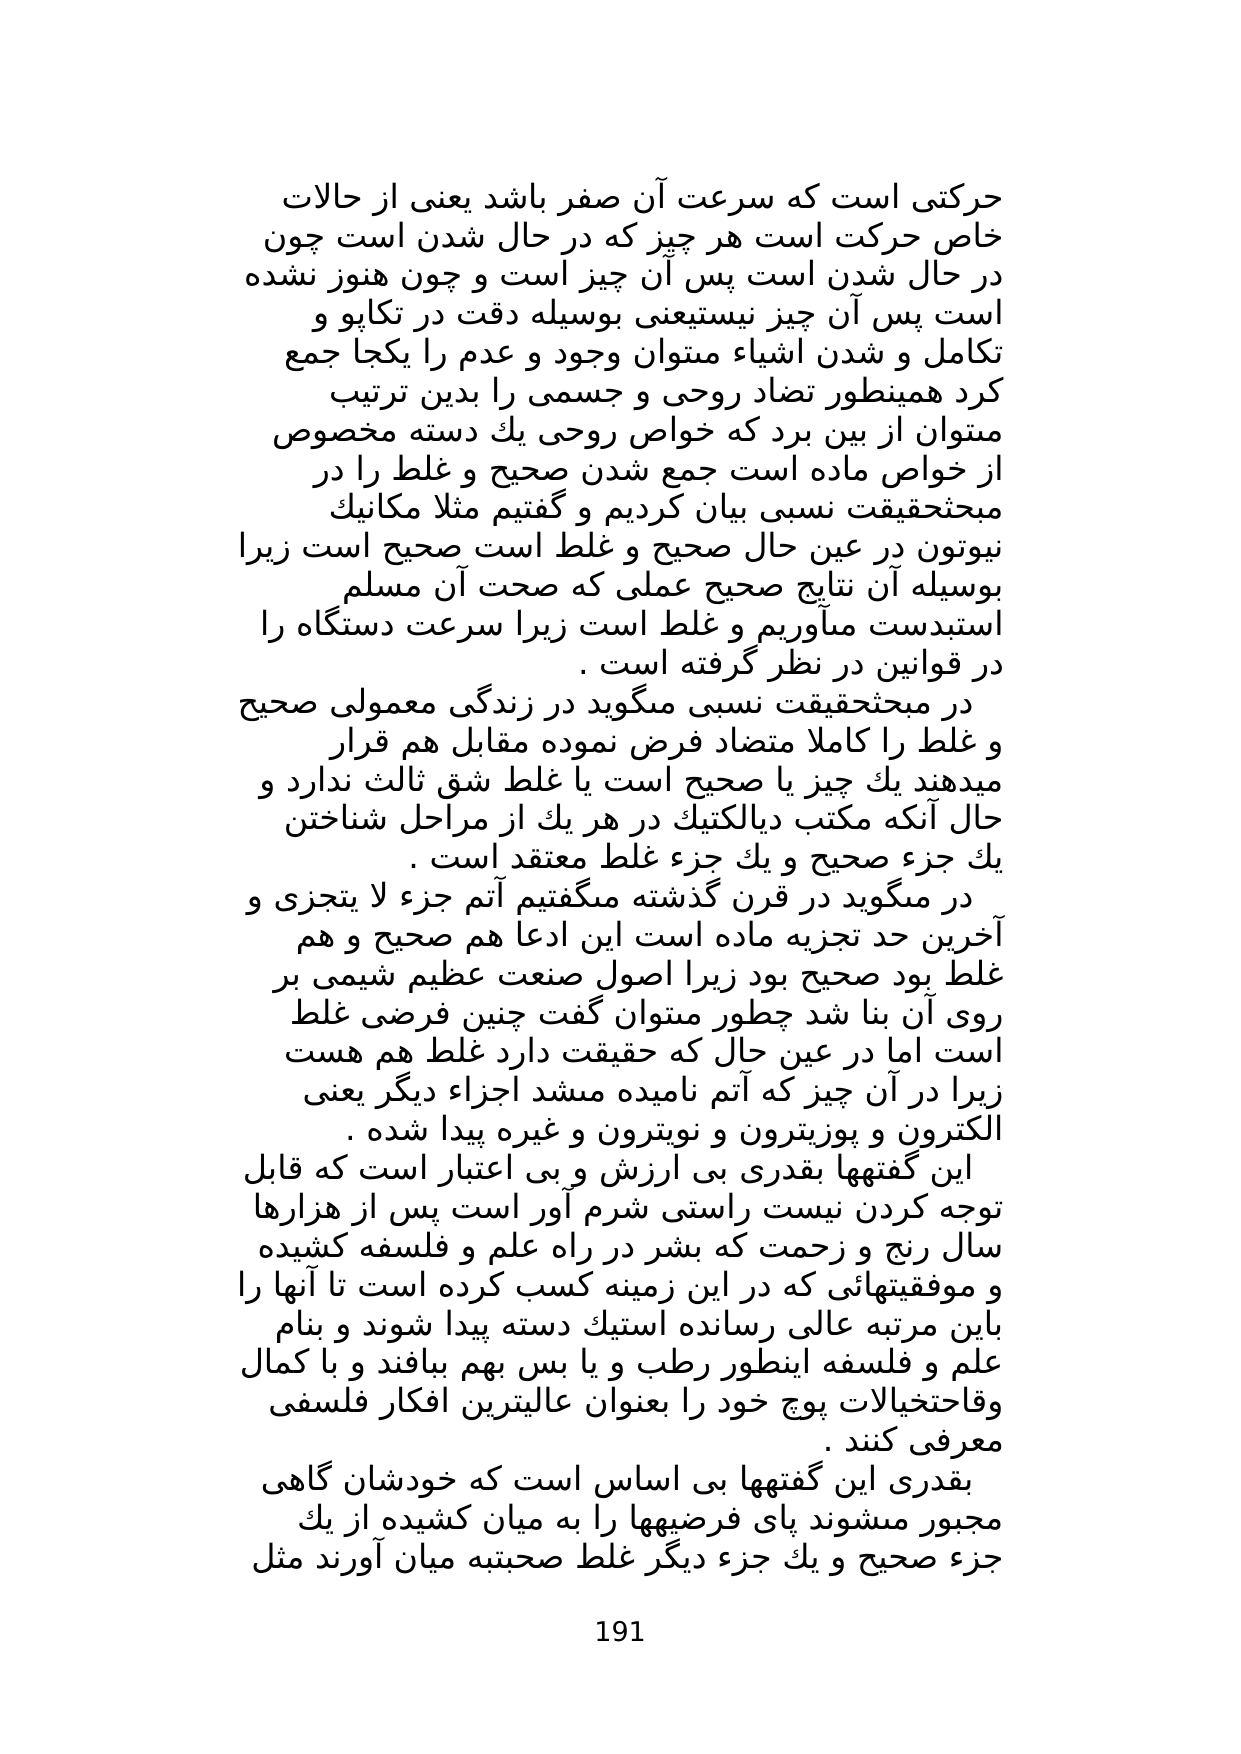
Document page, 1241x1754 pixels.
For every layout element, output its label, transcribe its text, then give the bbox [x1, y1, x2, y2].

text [236, 177, 1004, 682]
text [236, 1459, 1004, 1576]
text اين گفته‏ها بقدرى بى ارزش و بى اعتبار است كه قابل توجه كردن نيست راستى شرم آور است پس از هزارها سال رنج و زحمت كه بشر در راه علم و فلسفه كشيده و موفقيتهائى كه در اين زمينه كسب كرده است تا آنها را باين مرتبه عالى رسانده است‏يك دسته پيدا شوند و بنام علم و فلسفه اينطور رطب و يا بس بهم ببافند و با كمال وقاحت‏خيالات پوچ خود را بعنوان عاليترين افكار فلسفى معرفى كنند . [236, 1148, 1004, 1459]
text در مبحث‏حقيقت نسبى مى‏گويد در زندگى معمولى صحيح و غلط را كاملا متضاد فرض نموده مقابل هم قرار ميدهند يك چيز يا صحيح است‏ يا غلط شق ثالث ندارد و حال آنكه مكتب ديالكتيك در هر يك از مراحل شناختن يك جزء صحيح و يك جزء غلط معتقد است . [236, 682, 1004, 877]
text در مى‏گويد در قرن گذشته مى‏گفتيم آتم جزء لا يتجزى و آخرين حد تجزيه ماده است اين ادعا هم صحيح و هم غلط بود صحيح بود زيرا اصول صنعت عظيم شيمى بر روى آن بنا شد چطور مى‏توان گفت چنين فرضى غلط است اما در عين حال كه حقيقت دارد غلط هم هست زيرا در آن چيز كه آتم ناميده مى‏شد اجزاء ديگر يعنى الكترون و پوزيترون و نويترون و غيره پيدا شده . [236, 877, 1004, 1148]
